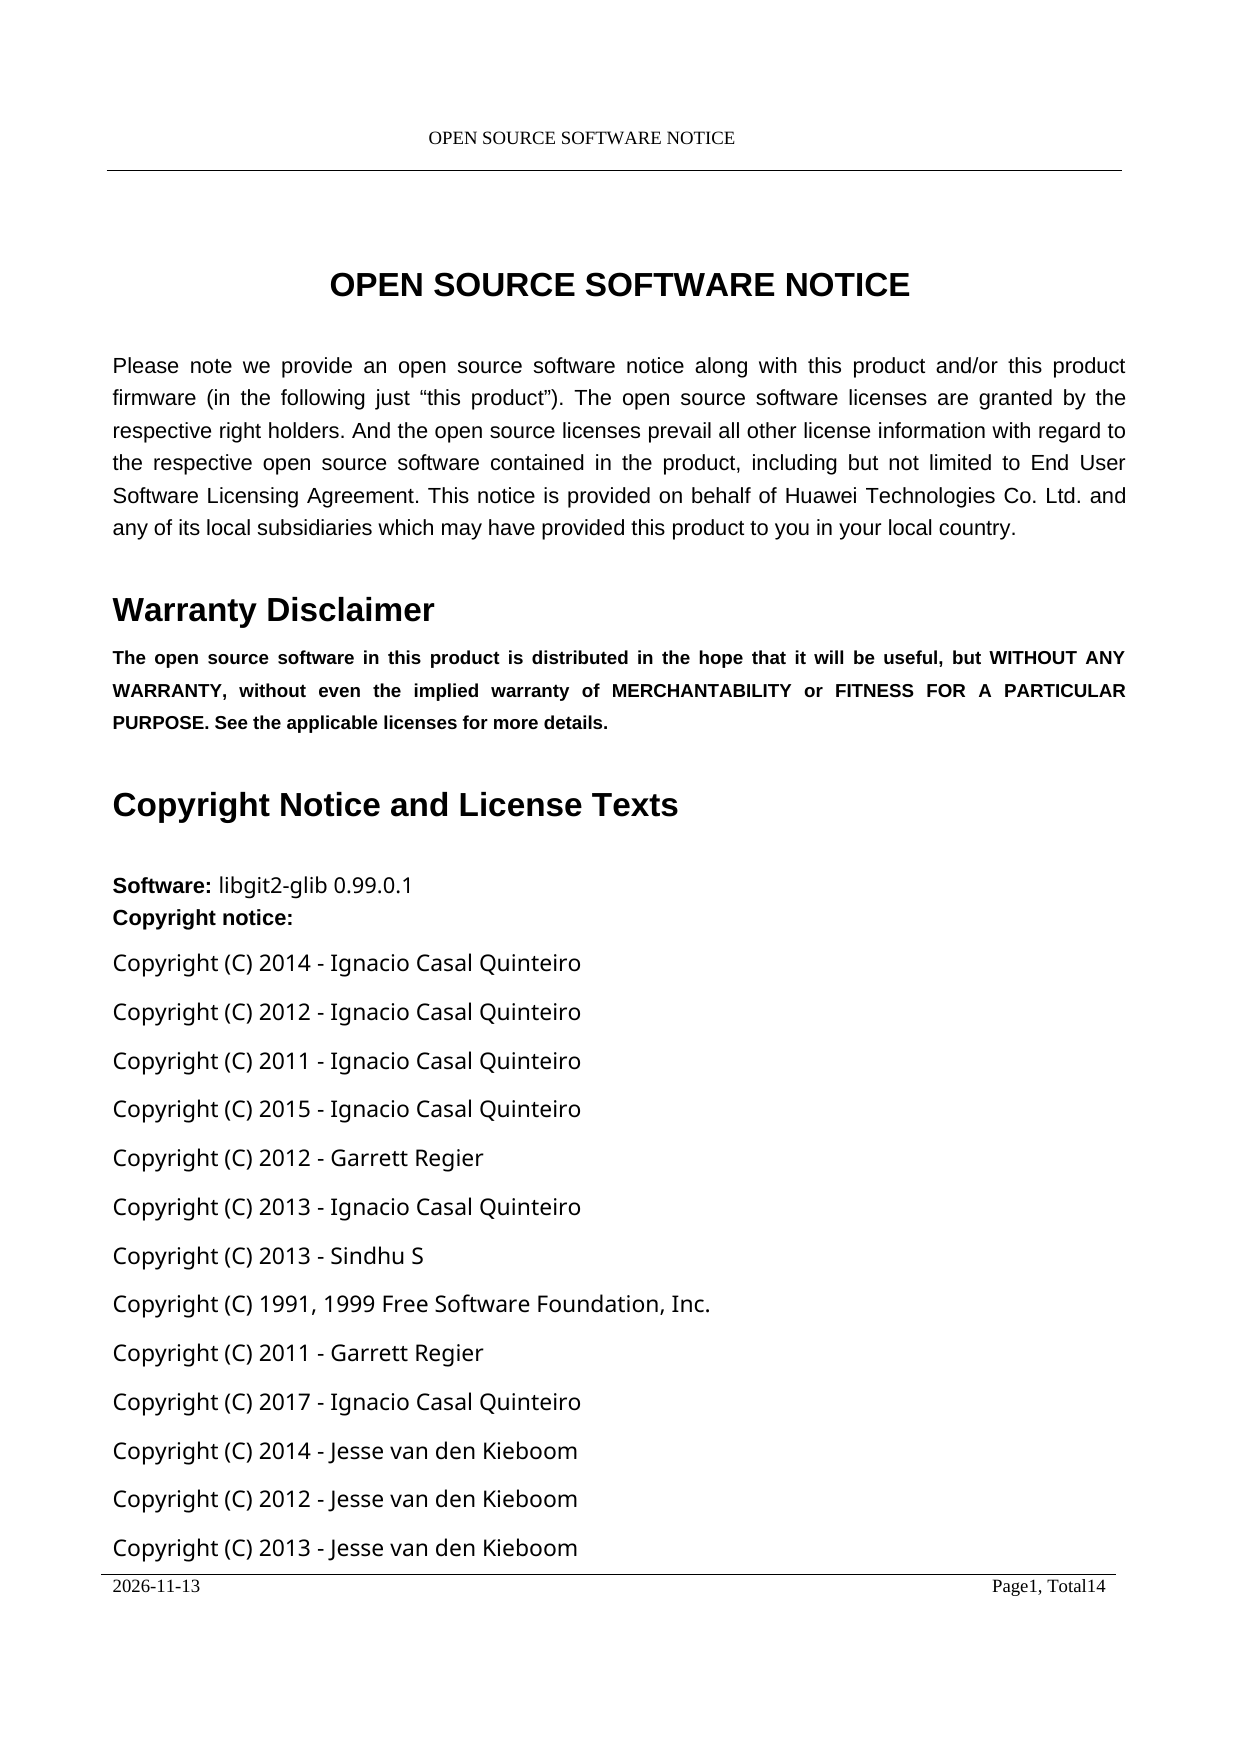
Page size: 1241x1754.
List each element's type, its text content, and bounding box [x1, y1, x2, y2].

text Please note we provide an open source software notice along with this product and/or this product firmware (in the following just “this product”). The open source software licenses are granted by the respective right holders. And the open source licenses prevail all other license information with regard to the respective open source software contained in the product, including but not limited to End User Software Licensing Agreement. This notice is provided on behalf of Huawei Technologies Co. Ltd. and any of its local subsidiaries which may have provided this product to you in your local country. [112, 349, 1128, 544]
text OPEN SOURCE SOFTWARE NOTICE [112, 251, 1128, 316]
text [112, 947, 1128, 1564]
text The open source software in this product is distributed in the hope that it will be useful, but WITHOUT ANY WARRANTY, without even the implied warranty of MERCHANTABILITY or FITNESS FOR A PARTICULAR PURPOSE. See the applicable licenses for more details. [112, 641, 1128, 739]
text Software: libgit2-glib 0.99.0.1 [112, 869, 1128, 901]
text Copyright notice: [112, 901, 1128, 934]
text Copyright Notice and License Texts [112, 771, 1128, 836]
text Warranty Disclaimer [112, 576, 1128, 641]
